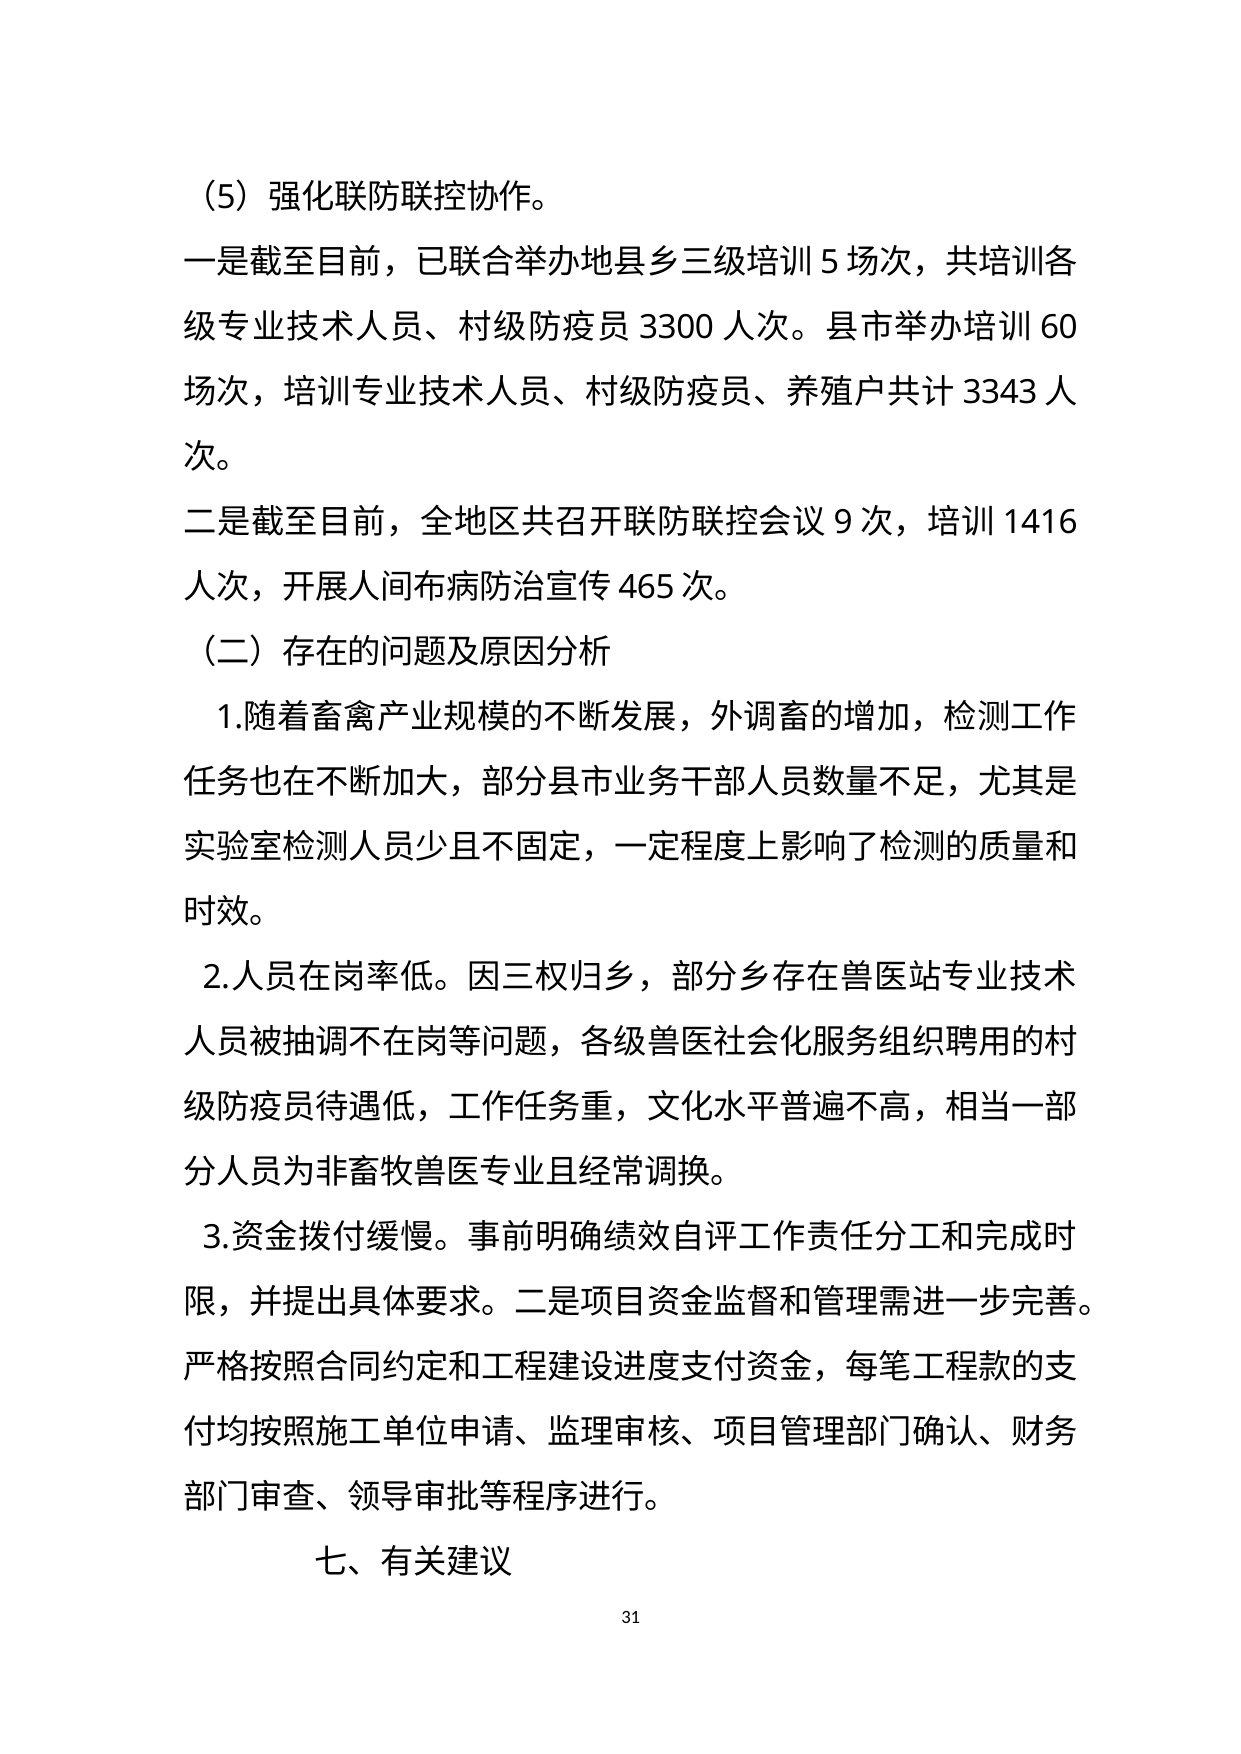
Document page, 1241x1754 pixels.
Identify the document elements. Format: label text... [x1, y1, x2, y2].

text 七、有关建议 [183, 1527, 1078, 1592]
list 1.随着畜禽产业规模的不断发展，外调畜的增加，检测工作任务也在不断加大，部分县市业务干部人员数量不足，尤其是实验室检测人员少且不固定，一定程度上影响了检测的质量和时效。 2.人员在岗率低。因三权归乡，部分乡存在兽医站专业技术人员被抽调不在岗等问题，各级兽医社会化服务组织聘用的村级防疫员待遇低，工作任务重，文化水平普遍不高，相当一部分人员为非畜牧兽医专业且经常调换。 3.资金拨付缓慢。事前明确绩效自评工作责任分工和完成时限，并提出具体要求。二是项目资金监督和管理需进一步完善。严格按照合同约定和工程建设进度支付资金，每笔工程款的支付均按照施工单位申请、监理审核、项目管理部门确认、财务部门审查、领导审批等程序进行。 [183, 682, 1078, 1527]
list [183, 162, 1078, 682]
